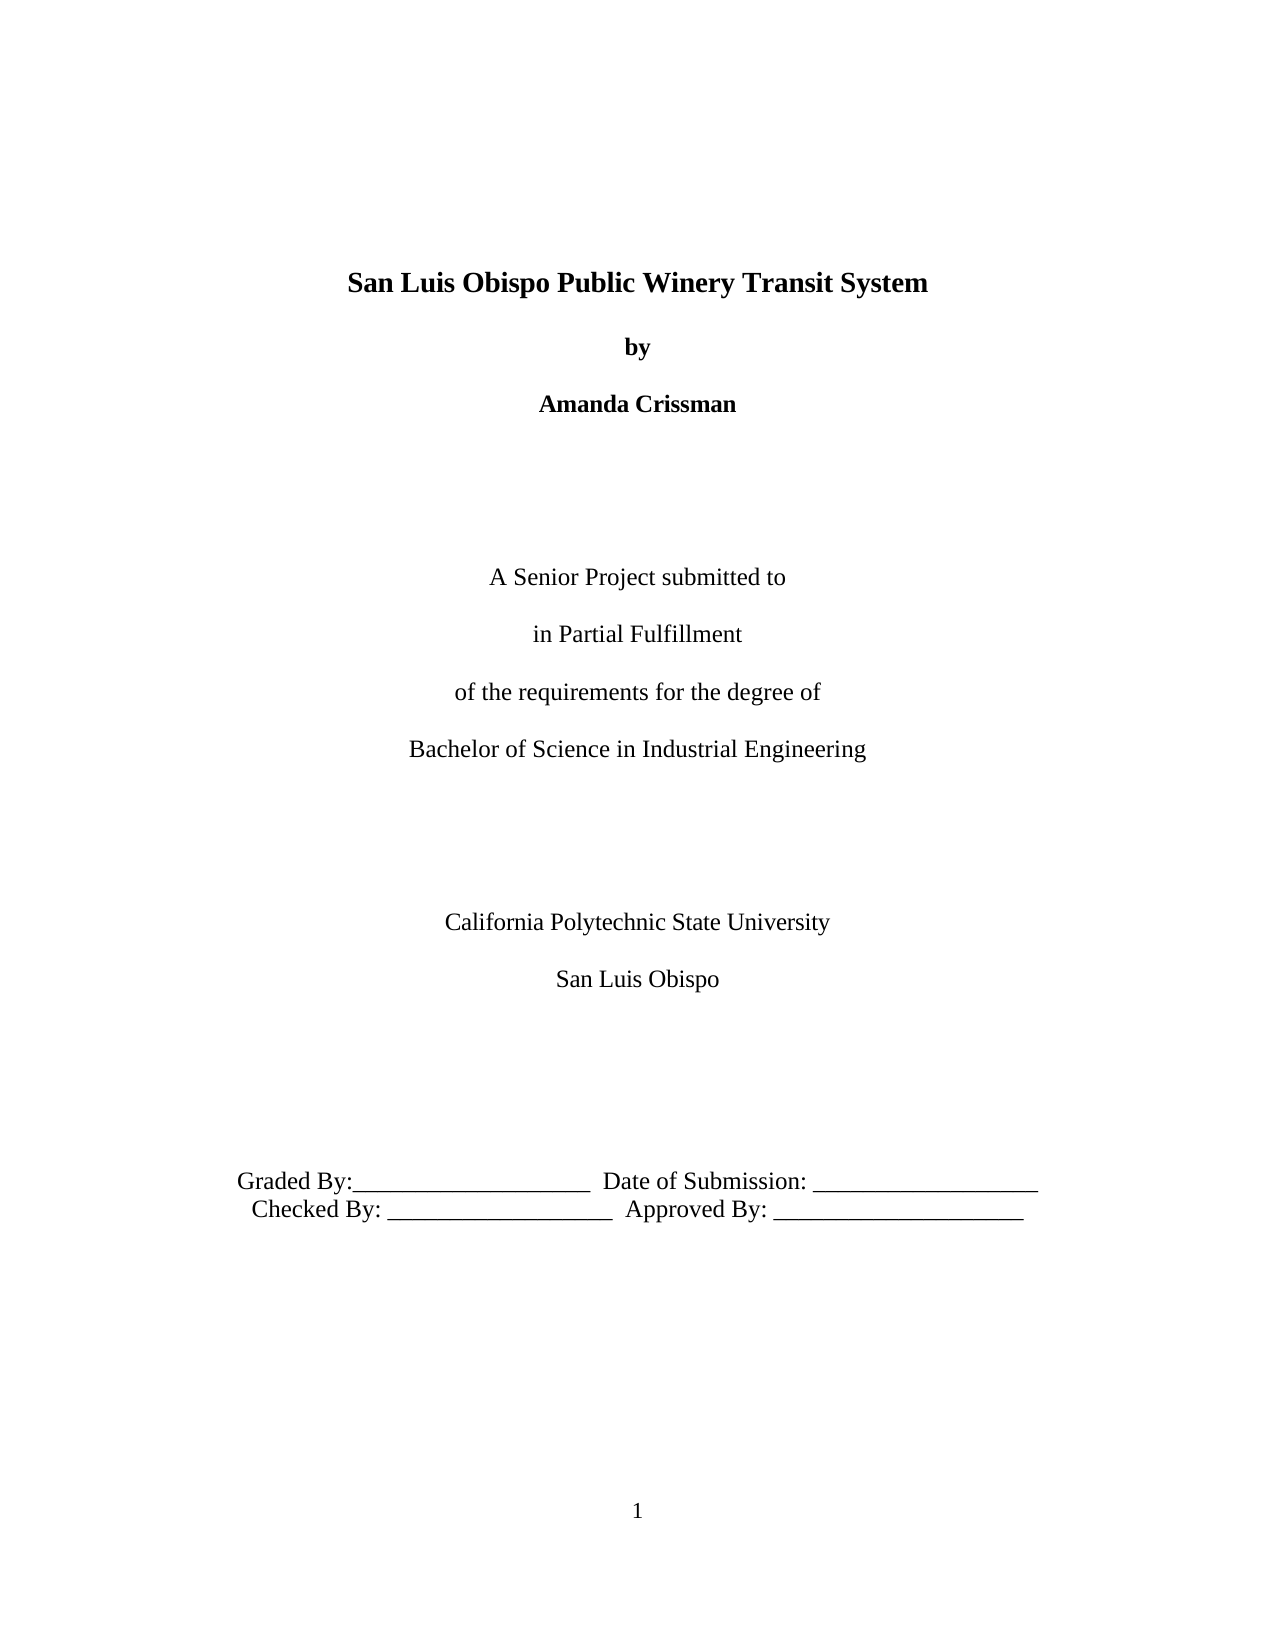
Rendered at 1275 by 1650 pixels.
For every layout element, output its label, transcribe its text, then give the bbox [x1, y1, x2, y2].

text of the requirements for the degree of [150, 677, 1125, 706]
text San Luis Obispo [150, 964, 1125, 993]
text Amanda Crissman [150, 389, 1125, 418]
title Checked By: __________________ Approved By: ____________________ [150, 1194, 1125, 1223]
title Graded By:___________________ Date of Submission: __________________ [150, 1166, 1125, 1194]
text Bachelor of Science in Industrial Engineering [150, 734, 1125, 763]
text in Partial Fulfillment [150, 619, 1125, 648]
text California Polytechnic State University [150, 907, 1125, 936]
text San Luis Obispo Public Winery Transit System [150, 265, 1125, 298]
text A Senior Project submitted to [150, 562, 1125, 591]
text by [150, 332, 1125, 361]
